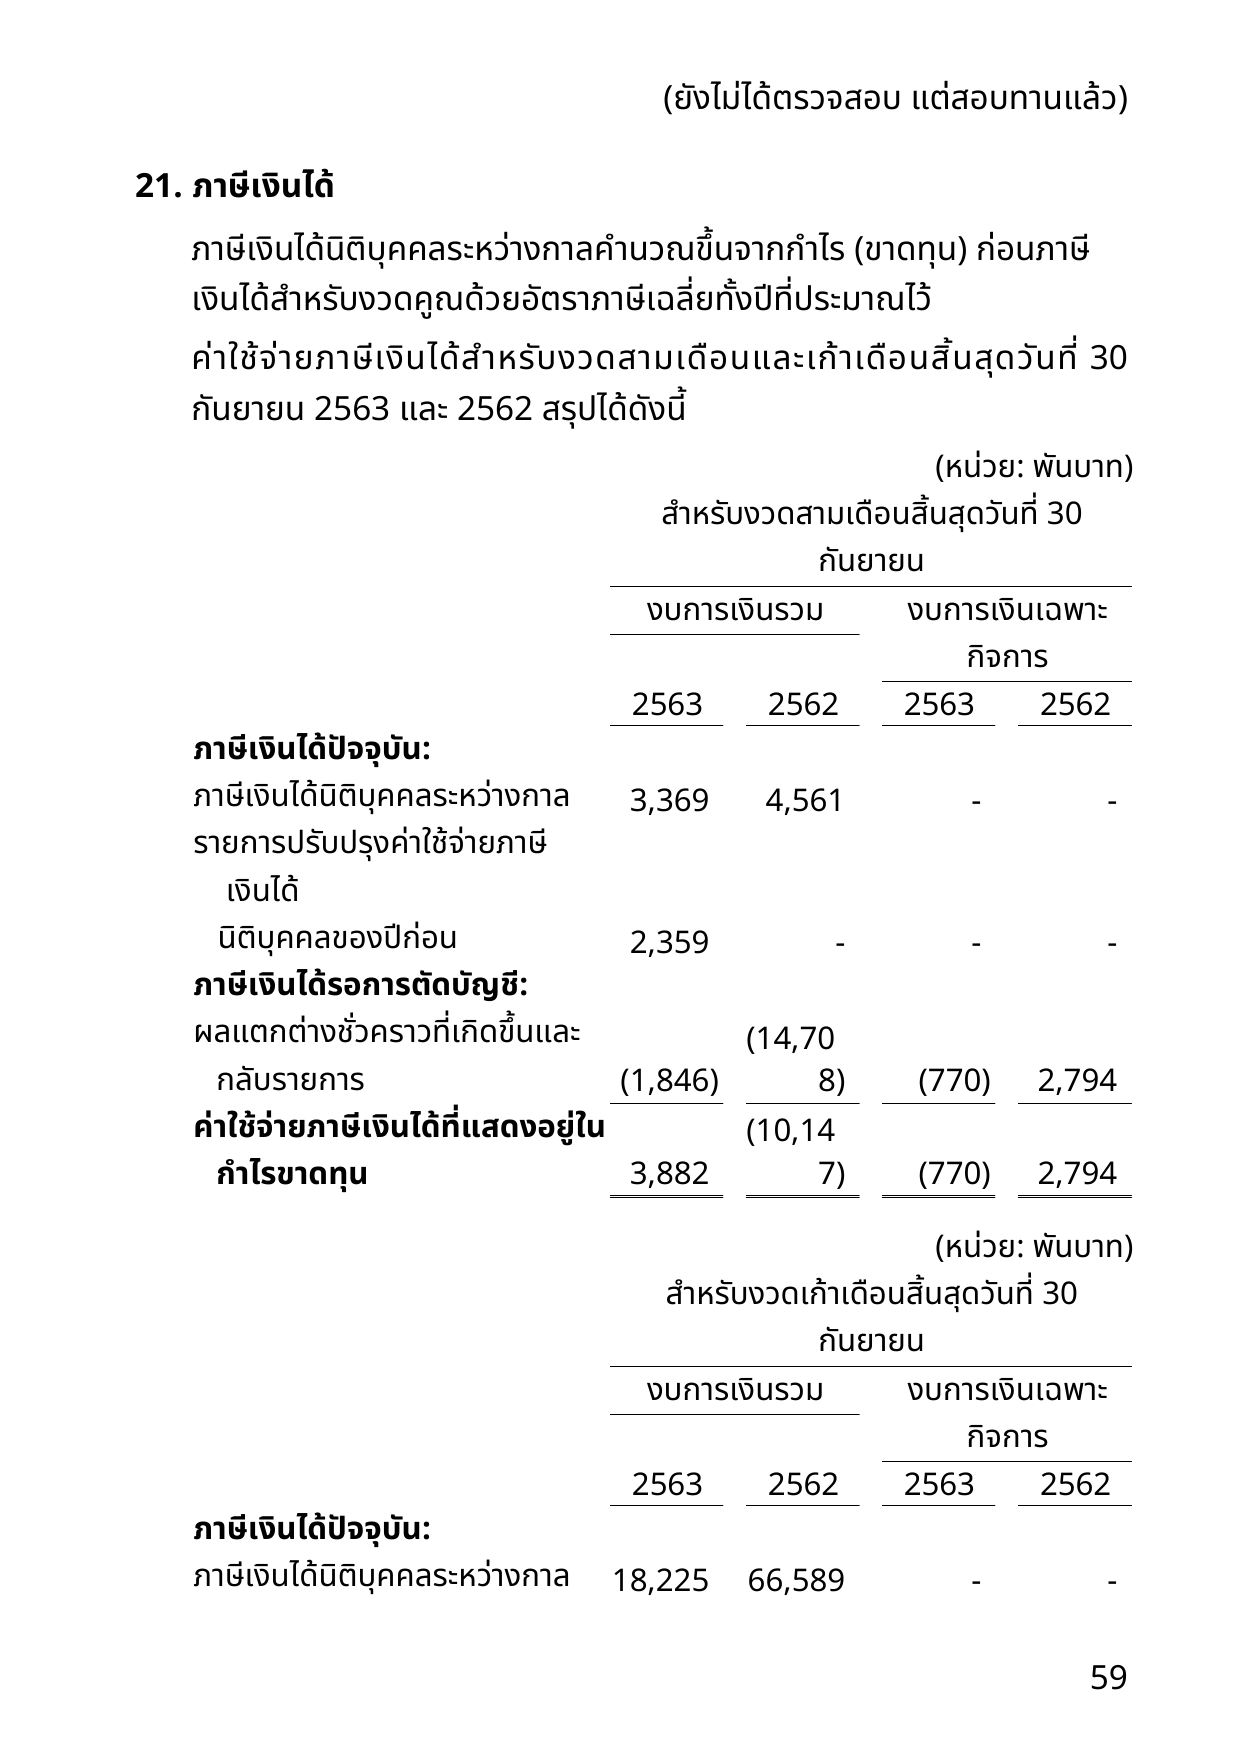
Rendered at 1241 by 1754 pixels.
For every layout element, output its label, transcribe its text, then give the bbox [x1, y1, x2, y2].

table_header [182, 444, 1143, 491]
text ค่าใช้จ่ายภาษีเงินได้สำหรับงวดสามเดือนและเก้าเดือนสิ้นสุดวันที่ 30 กันยายน 2563 และ 2562 สรุปได้ดังนี้ [191, 334, 1128, 435]
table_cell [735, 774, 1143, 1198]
text ภาษีเงินได้นิติบุคคลระหว่างกาลคำนวณขึ้นจากกำไร (ขาดทุน) ก่อนภาษีเงินได้สำหรับงวดคูณด้วยอัตราภาษีเฉลี่ยทั้งปีที่ประมาณไว้ [135, 225, 1128, 326]
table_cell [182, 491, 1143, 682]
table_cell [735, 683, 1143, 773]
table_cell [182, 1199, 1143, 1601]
text 21. ภาษีเงินได้ [135, 162, 1128, 212]
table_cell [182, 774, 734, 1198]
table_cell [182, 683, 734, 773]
